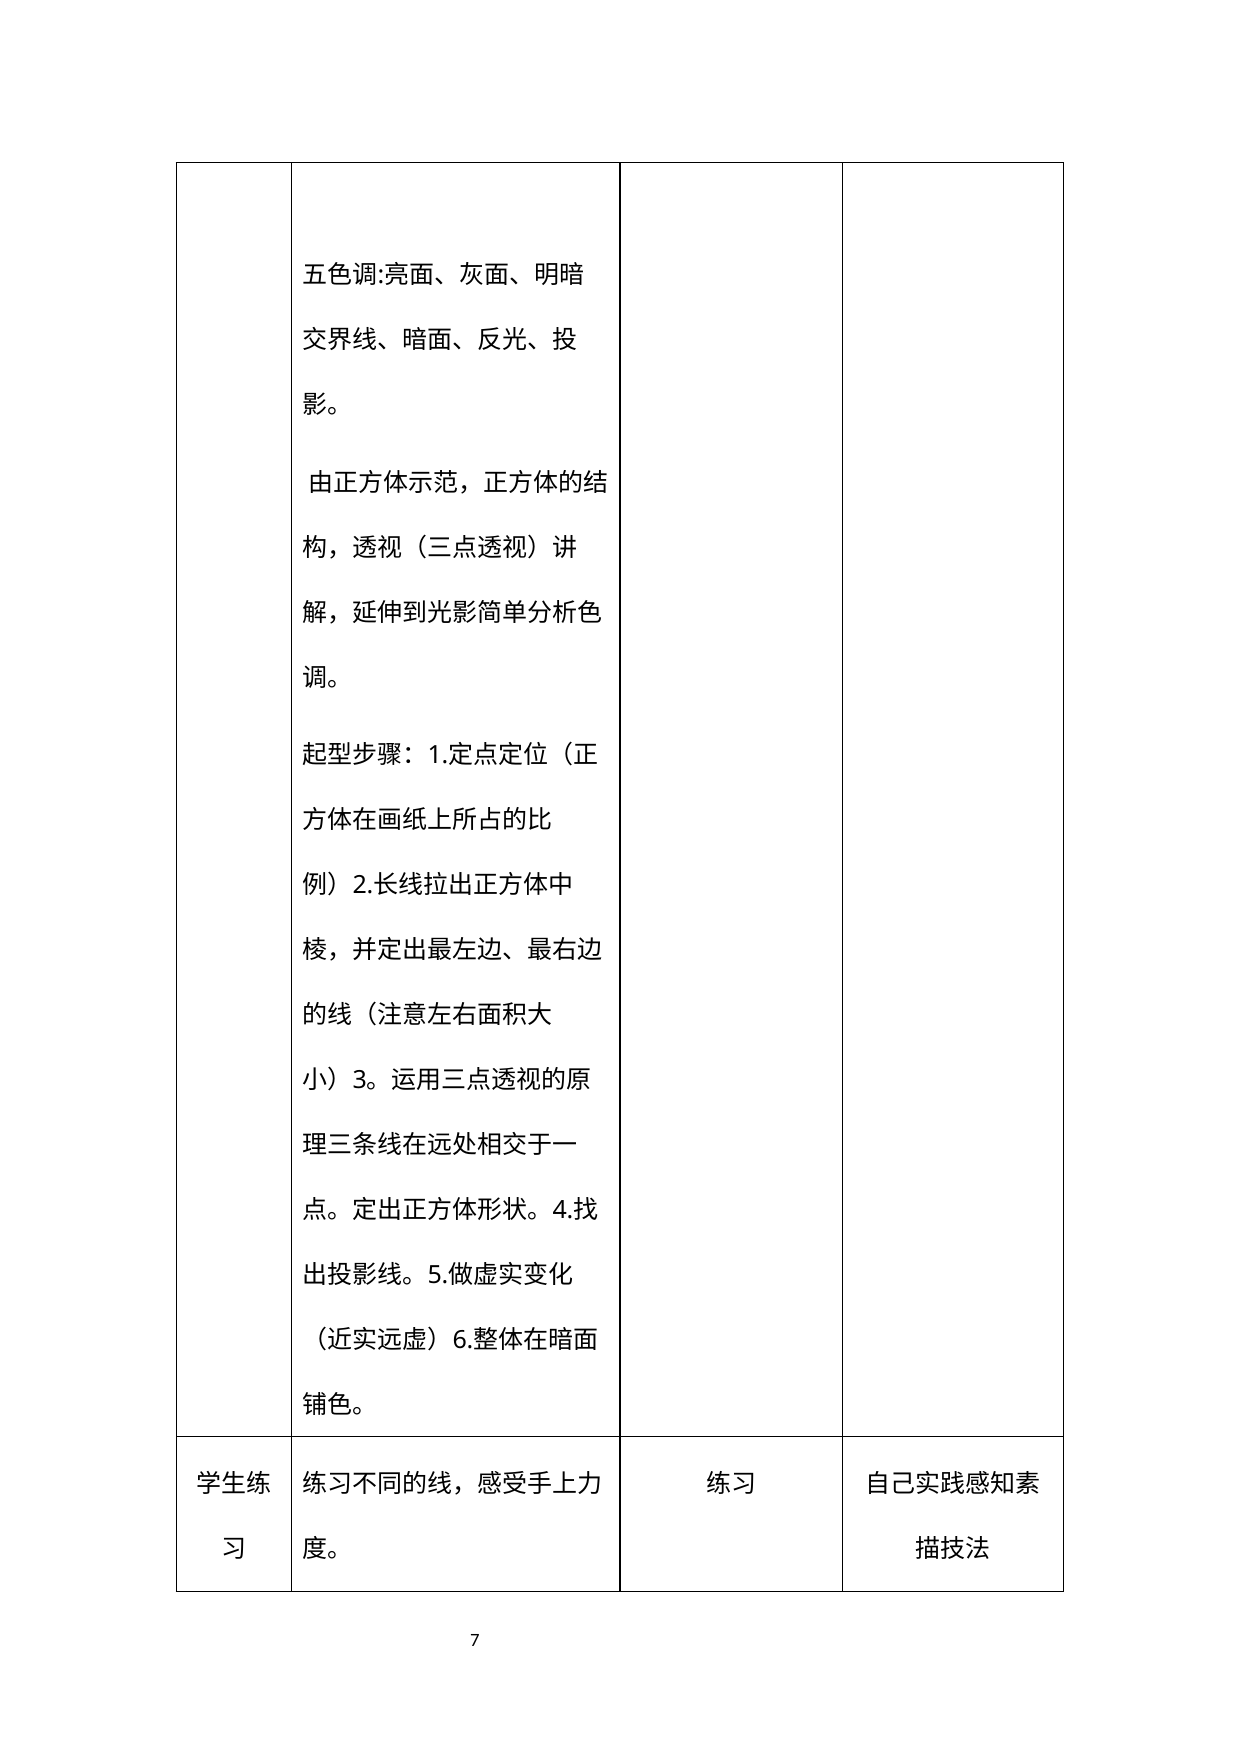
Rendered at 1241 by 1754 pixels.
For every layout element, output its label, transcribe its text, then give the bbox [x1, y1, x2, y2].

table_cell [621, 163, 842, 1436]
table_cell 练习 [621, 1437, 842, 1591]
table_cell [292, 1437, 619, 1591]
table_cell [843, 163, 1063, 1436]
table_cell [177, 163, 291, 1436]
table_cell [292, 163, 619, 1436]
table_cell 自己实践感知素描技法 [843, 1437, 1063, 1591]
table_cell 学生练习 教师巡视示范 [177, 1437, 291, 1591]
